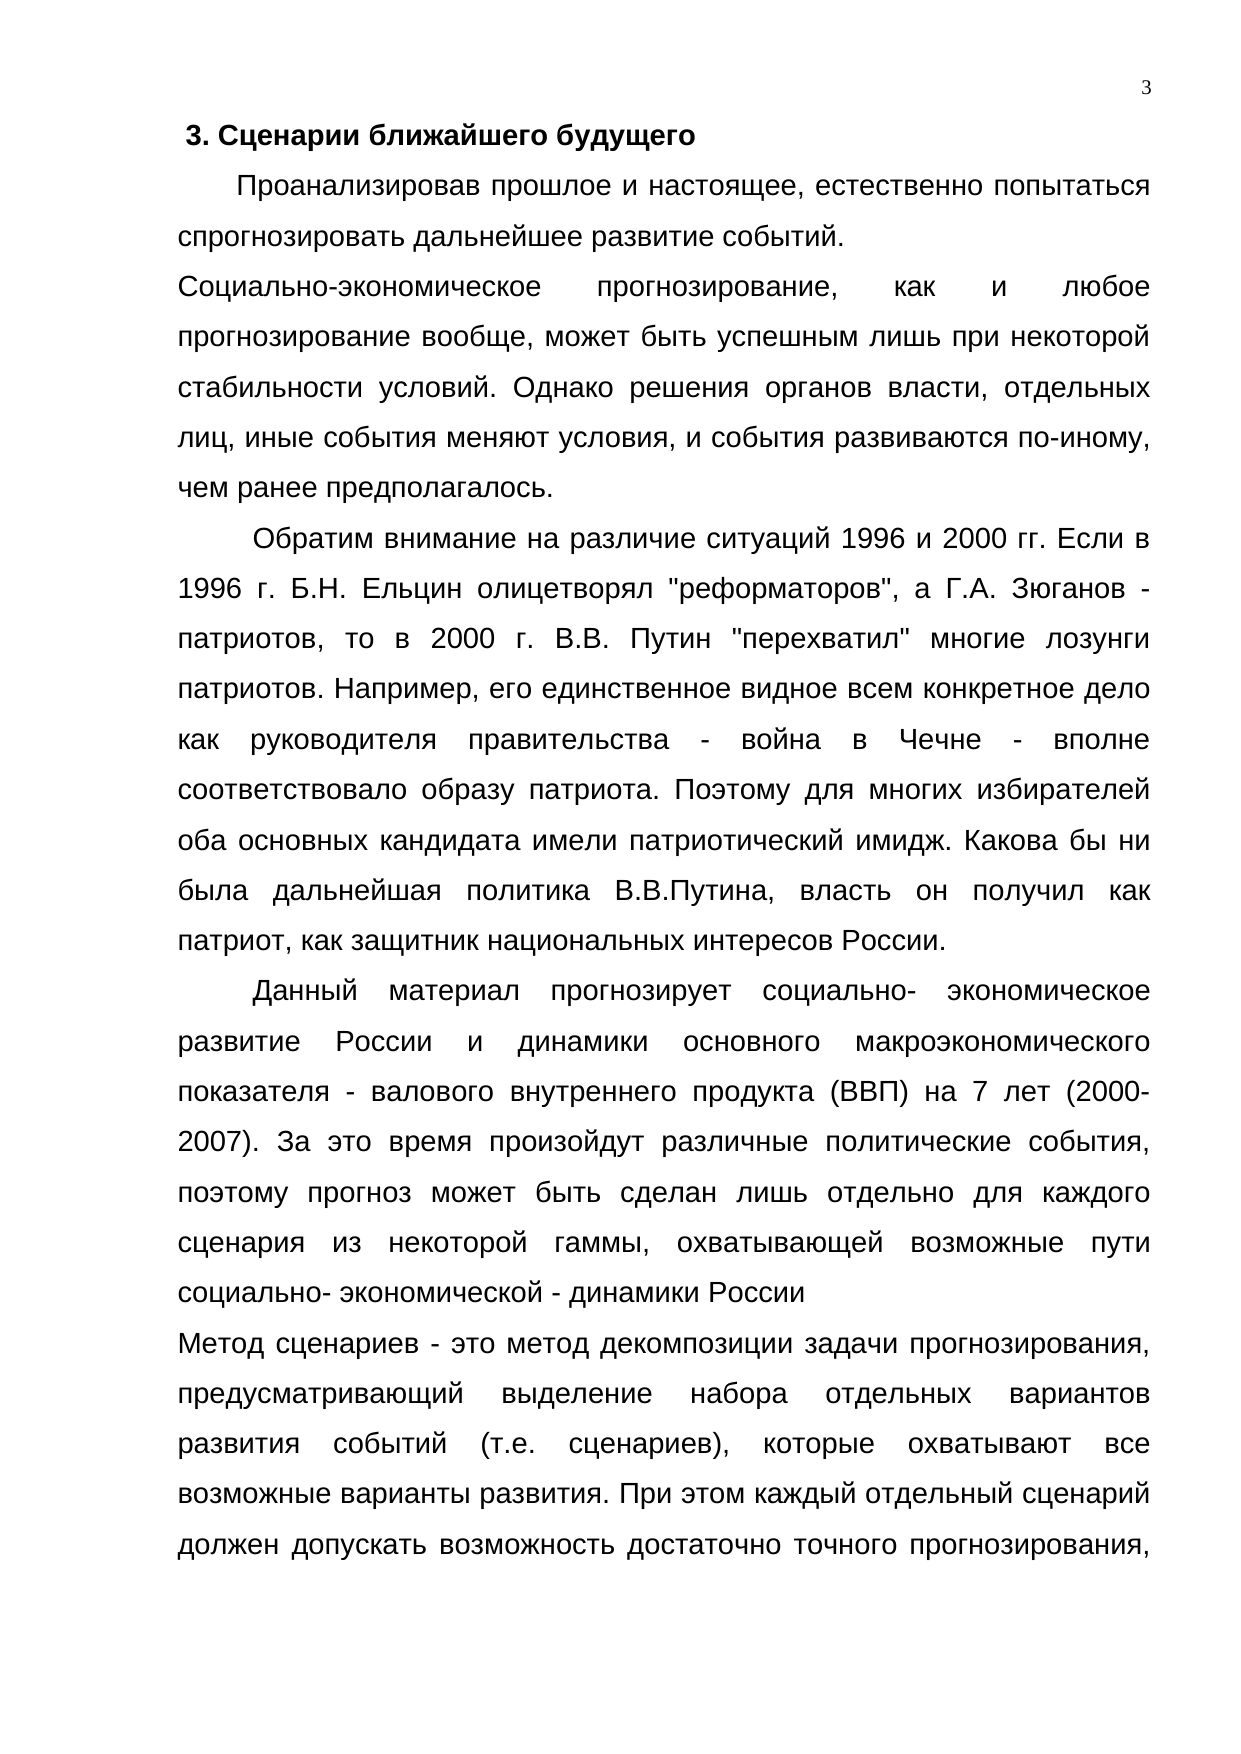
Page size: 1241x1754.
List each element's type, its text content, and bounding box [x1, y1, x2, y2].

text Обратим внимание на различие ситуаций 1996 и 2000 гг. Если в 1996 г. Б.Н. Ельцин олицетворял "реформаторов", а Г.А. Зюганов - патриотов, то в 2000 г. В.В. Путин "перехватил" многие лозунги патриотов. Например, его единственное видное всем конкретное дело как руководителя правительства - война в Чечне - вполне соответствовало образу патриота. Поэтому для многих избирателей оба основных кандидата имели патриотический имидж. Какова бы ни была дальнейшая политика В.В.Путина, власть он получил как патриот, как защитник национальных интересов России. [177, 521, 1152, 957]
text Проанализировав прошлое и настоящее, естественно попытаться спрогнозировать дальнейшее развитие событий. [177, 168, 1152, 252]
subtitle 3. Сценарии ближайшего будущего [177, 118, 1152, 152]
text Данный материал прогнозирует социально- экономическое развитие России и динамики основного макроэкономического показателя - валового внутреннего продукта (ВВП) на 7 лет (2000-2007). За это время произойдут различные политические события, поэтому прогноз может быть сделан лишь отдельно для каждого сценария из некоторой гаммы, охватывающей возможные пути социально- экономической - динамики России [177, 973, 1152, 1309]
text Социально-экономическое прогнозирование, как и любое прогнозирование вообще, может быть успешным лишь при некоторой стабильности условий. Однако решения органов власти, отдельных лиц, иные события меняют условия, и события развиваются по-иному, чем ранее предполагалось. [177, 269, 1152, 504]
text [177, 1326, 1152, 1560]
